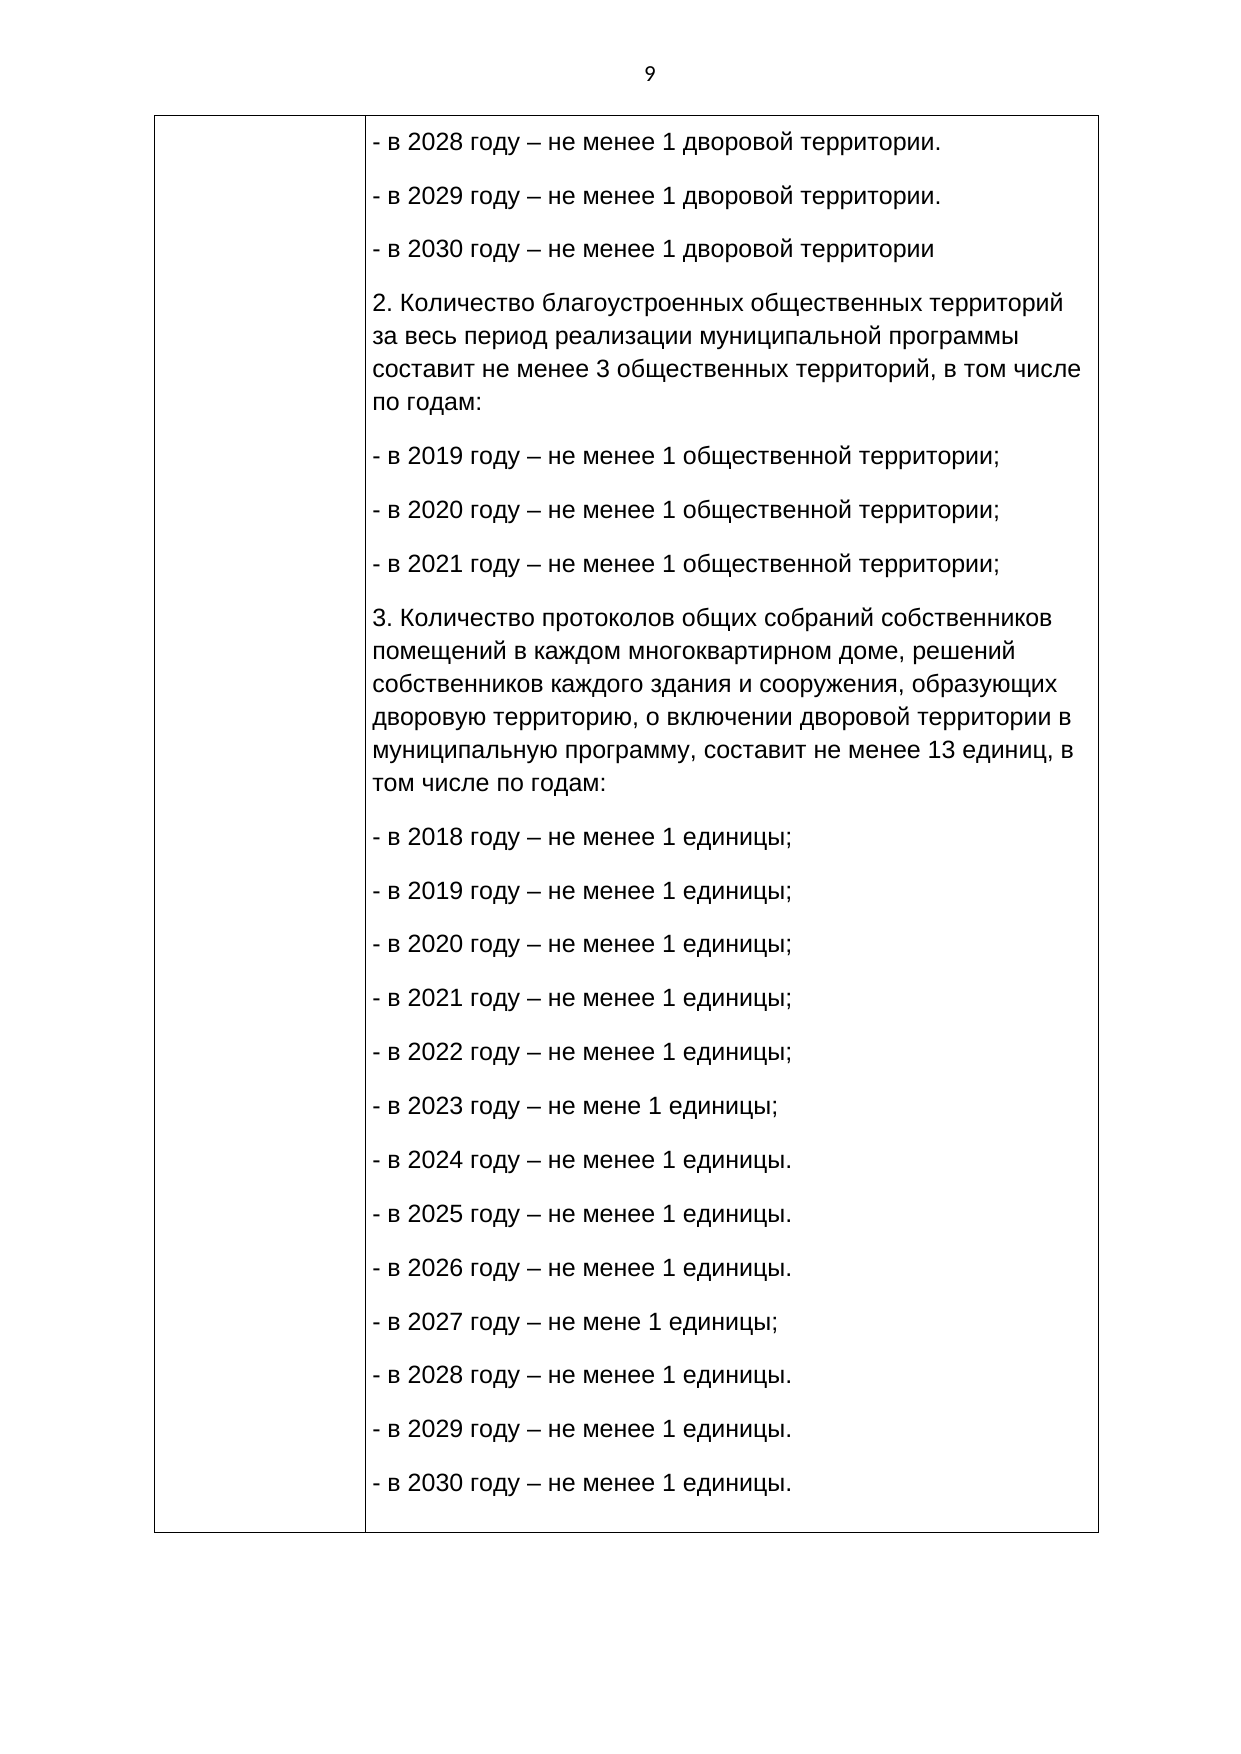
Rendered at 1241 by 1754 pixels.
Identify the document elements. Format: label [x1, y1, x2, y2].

table_cell [155, 116, 365, 1532]
table_cell [366, 116, 1098, 1532]
